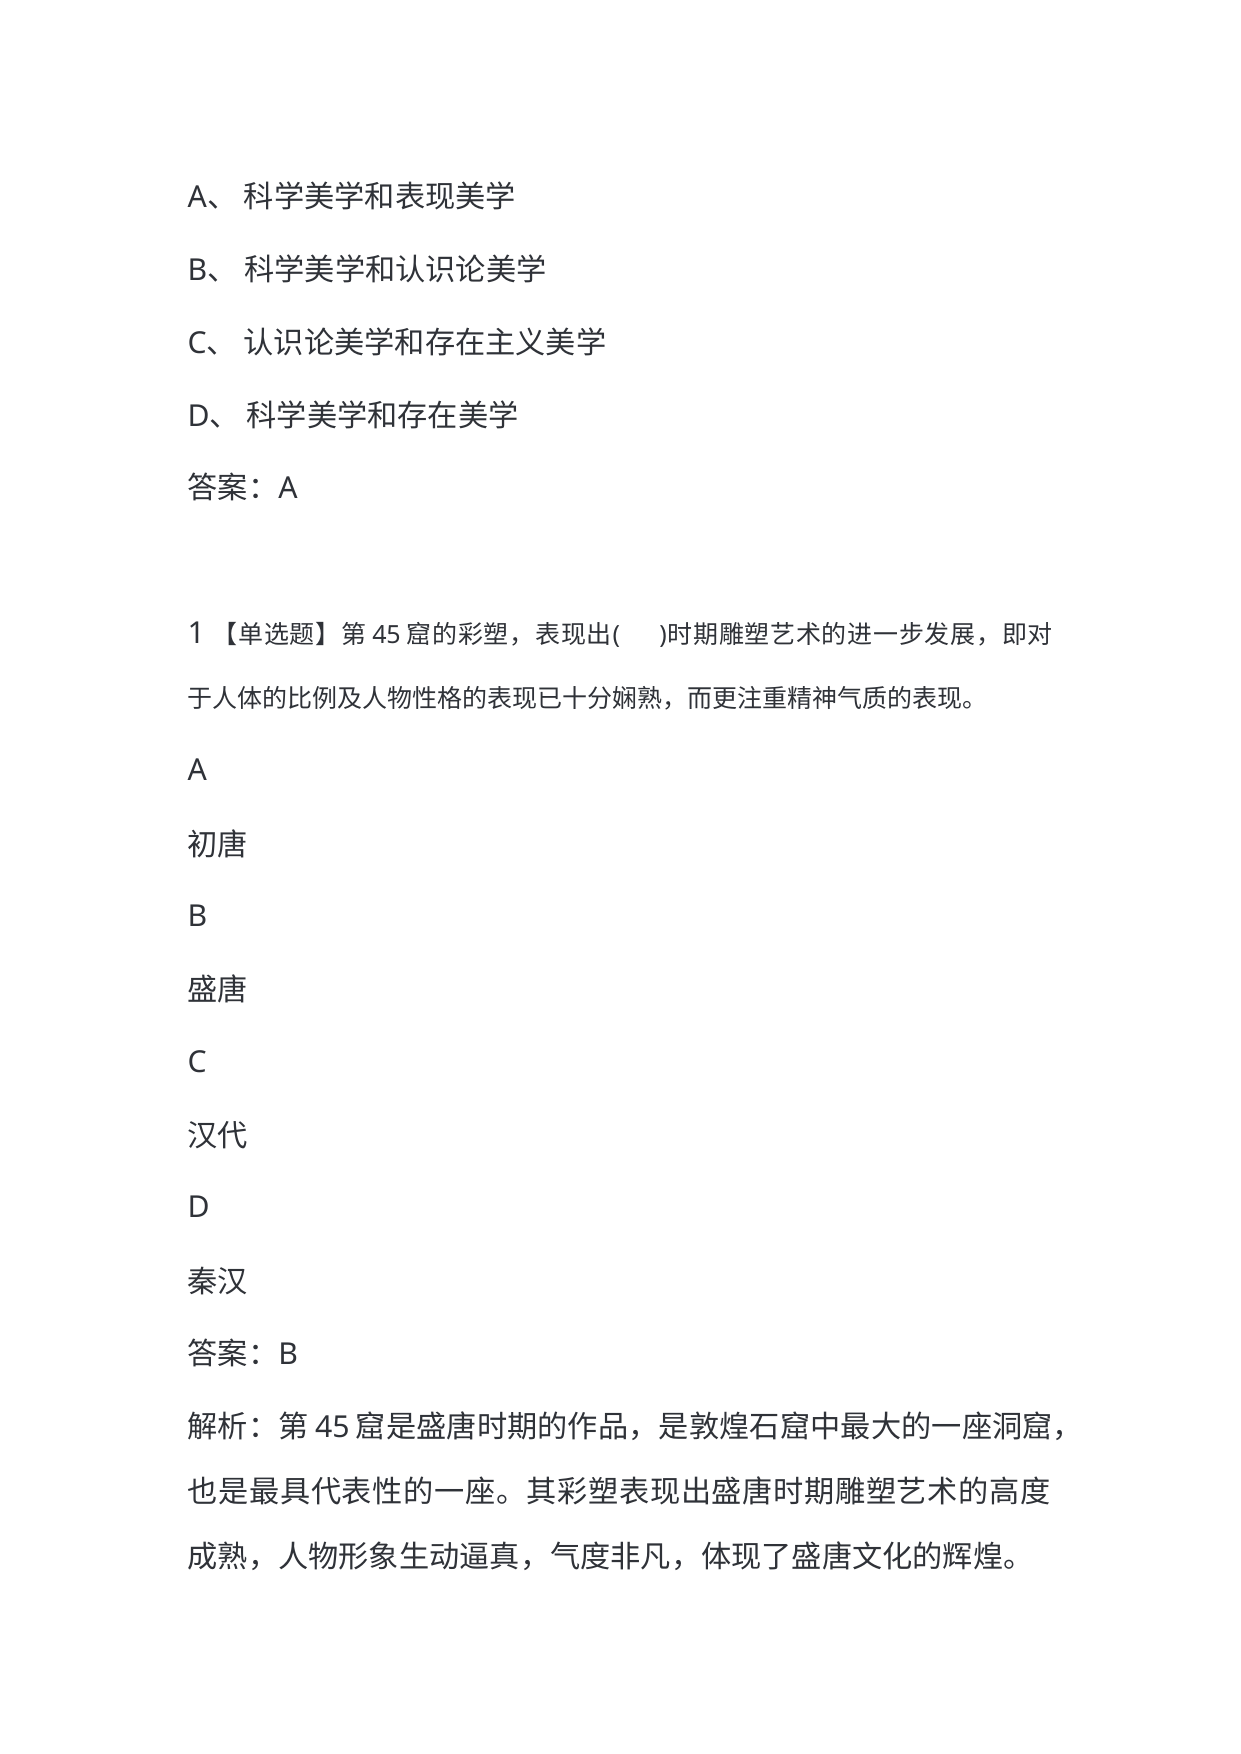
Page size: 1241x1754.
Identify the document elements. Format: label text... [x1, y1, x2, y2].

text C、 认识论美学和存在主义美学 [187, 308, 1053, 373]
text A、 科学美学和表现美学 [187, 162, 1053, 227]
text 汉代 [187, 1101, 1053, 1166]
text A [187, 737, 1053, 802]
text 初唐 [187, 809, 1053, 874]
text B [187, 882, 1053, 947]
text 解析：第45窟是盛唐时期的作品，是敦煌石窟中最大的一座洞窟，也是最具代表性的一座。其彩塑表现出盛唐时期雕塑艺术的高度成熟，人物形象生动逼真，气度非凡，体现了盛唐文化的辉煌。 [187, 1392, 1053, 1587]
text B、 科学美学和认识论美学 [187, 235, 1053, 300]
text C [187, 1028, 1053, 1093]
text 秦汉 [187, 1246, 1053, 1311]
text 1 【单选题】第45窟的彩塑，表现出( )时期雕塑艺术的进一步发展，即对于人体的比例及人物性格的表现已十分娴熟，而更注重精神气质的表现。 [187, 599, 1053, 729]
text 答案：A [187, 453, 1053, 518]
text D、 科学美学和存在美学 [187, 380, 1053, 445]
text D [187, 1173, 1053, 1238]
text 答案：B [187, 1319, 1053, 1384]
text 盛唐 [187, 955, 1053, 1020]
